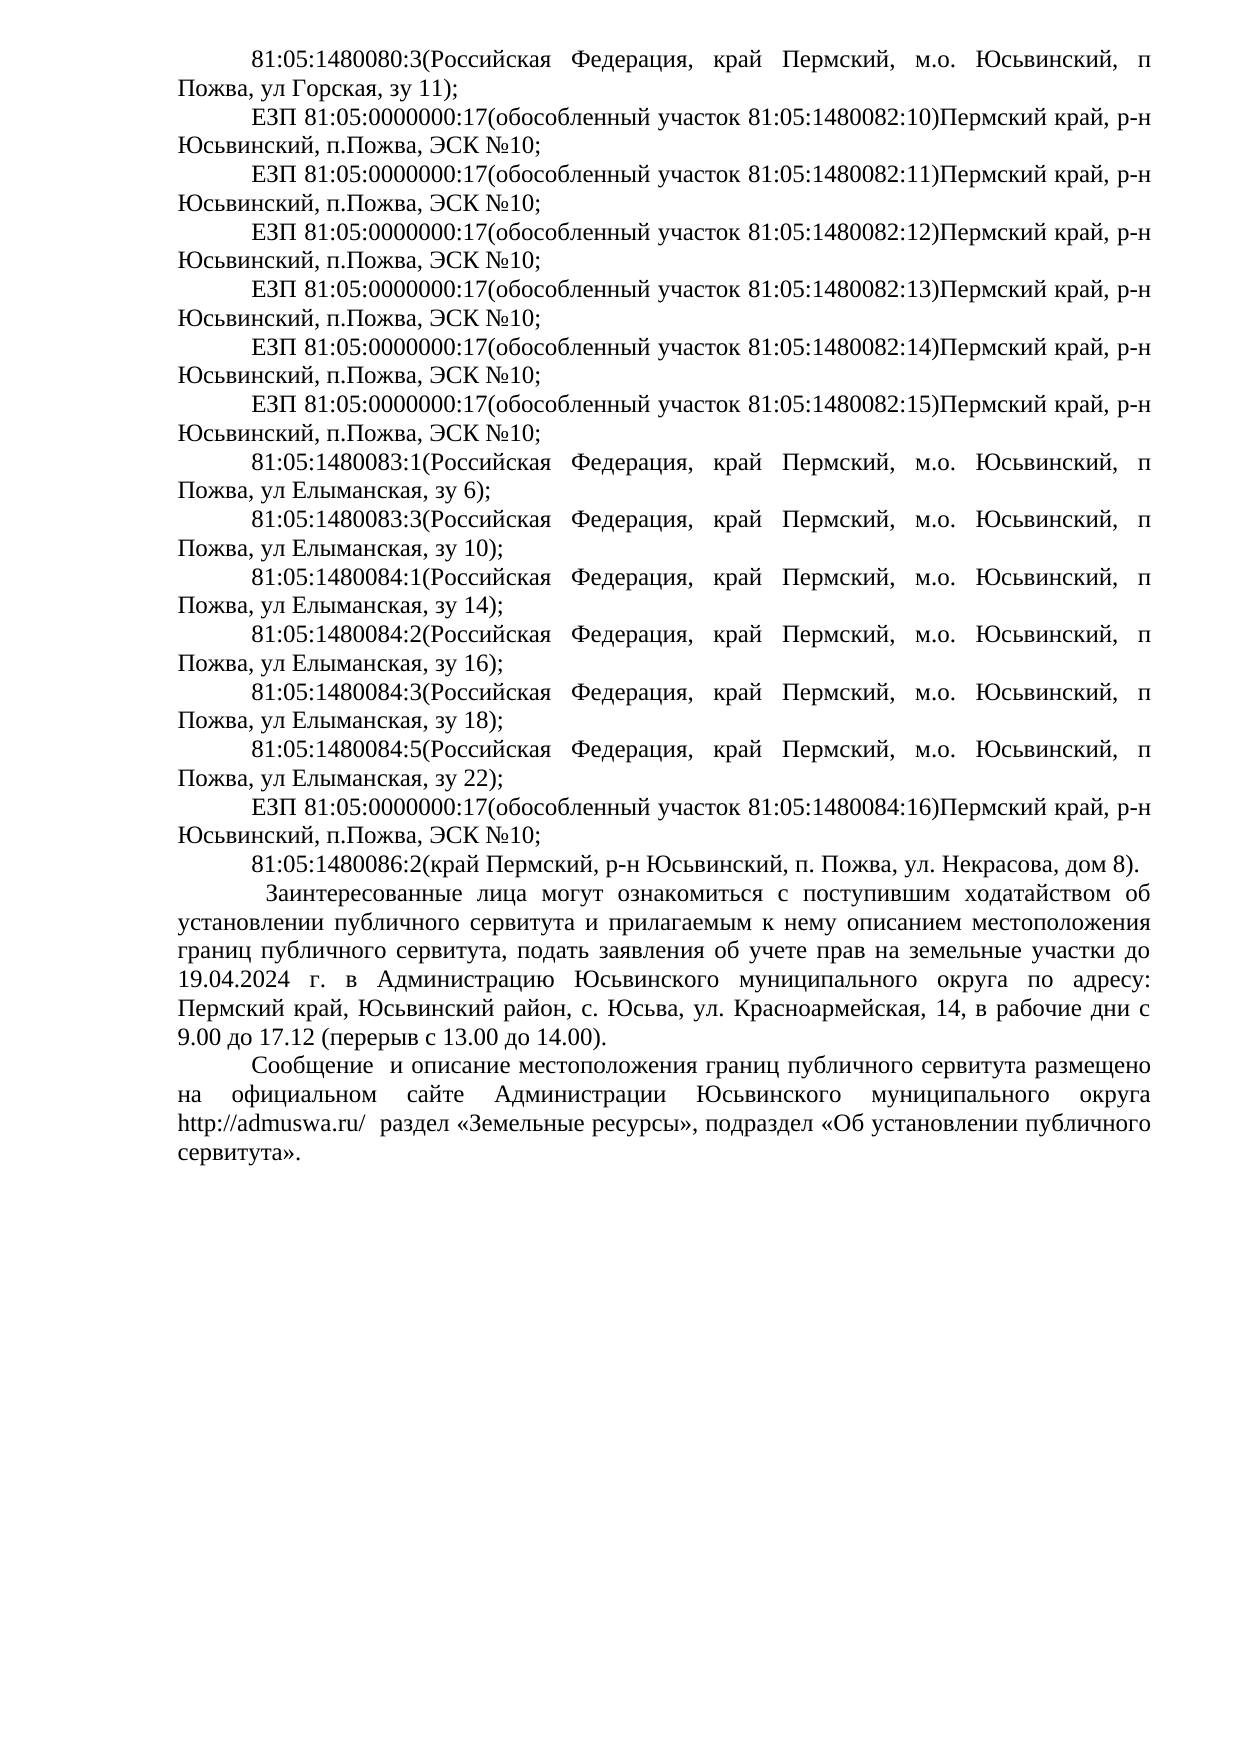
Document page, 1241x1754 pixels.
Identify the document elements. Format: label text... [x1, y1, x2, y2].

text ЕЗП 81:05:0000000:17(обособленный участок 81:05:1480082:14)Пермский край, р-н Юсьвинский, п.Пожва, ЭСК №10; [177, 332, 1152, 389]
text 81:05:1480084:1(Российская Федерация, край Пермский, м.о. Юсьвинский, п Пожва, ул Елыманская, зу 14); [177, 562, 1152, 619]
text 81:05:1480084:3(Российская Федерация, край Пермский, м.о. Юсьвинский, п Пожва, ул Елыманская, зу 18); [177, 677, 1152, 734]
text ЕЗП 81:05:0000000:17(обособленный участок 81:05:1480082:10)Пермский край, р-н Юсьвинский, п.Пожва, ЭСК №10; [177, 102, 1152, 159]
text 81:05:1480083:3(Российская Федерация, край Пермский, м.о. Юсьвинский, п Пожва, ул Елыманская, зу 10); [177, 504, 1152, 562]
text 81:05:1480080:3(Российская Федерация, край Пермский, м.о. Юсьвинский, п Пожва, ул Горская, зу 11); [177, 44, 1152, 102]
text 81:05:1480083:1(Российская Федерация, край Пермский, м.о. Юсьвинский, п Пожва, ул Елыманская, зу 6); [177, 447, 1152, 504]
text ЕЗП 81:05:0000000:17(обособленный участок 81:05:1480084:16)Пермский край, р-н Юсьвинский, п.Пожва, ЭСК №10; [177, 792, 1152, 849]
text ЕЗП 81:05:0000000:17(обособленный участок 81:05:1480082:11)Пермский край, р-н Юсьвинский, п.Пожва, ЭСК №10; [177, 159, 1152, 217]
text ЕЗП 81:05:0000000:17(обособленный участок 81:05:1480082:12)Пермский край, р-н Юсьвинский, п.Пожва, ЭСК №10; [177, 217, 1152, 274]
text 81:05:1480086:2(край Пермский, р-н Юсьвинский, п. Пожва, ул. Некрасова, дом 8). [177, 849, 1152, 878]
text Сообщение и описание местоположения границ публичного сервитута размещено на официальном сайте Администрации Юсьвинского муниципального округа http://admuswa.ru/ раздел «Земельные ресурсы», подраздел «Об установлении публичного сервитута». [177, 1051, 1152, 1166]
text 81:05:1480084:5(Российская Федерация, край Пермский, м.о. Юсьвинский, п Пожва, ул Елыманская, зу 22); [177, 734, 1152, 792]
text ЕЗП 81:05:0000000:17(обособленный участок 81:05:1480082:13)Пермский край, р-н Юсьвинский, п.Пожва, ЭСК №10; [177, 274, 1152, 332]
text Заинтересованные лица могут ознакомиться с поступившим ходатайством об установлении публичного сервитута и прилагаемым к нему описанием местоположения границ публичного сервитута, подать заявления об учете прав на земельные участки до 19.04.2024 г. в Администрацию Юсьвинского муниципального округа по адресу: Пермский край, Юсьвинский район, с. Юсьва, ул. Красноармейская, 14, в рабочие дни с 9.00 до 17.12 (перерыв с 13.00 до 14.00). [177, 878, 1152, 1051]
text 81:05:1480084:2(Российская Федерация, край Пермский, м.о. Юсьвинский, п Пожва, ул Елыманская, зу 16); [177, 619, 1152, 677]
text ЕЗП 81:05:0000000:17(обособленный участок 81:05:1480082:15)Пермский край, р-н Юсьвинский, п.Пожва, ЭСК №10; [177, 389, 1152, 447]
